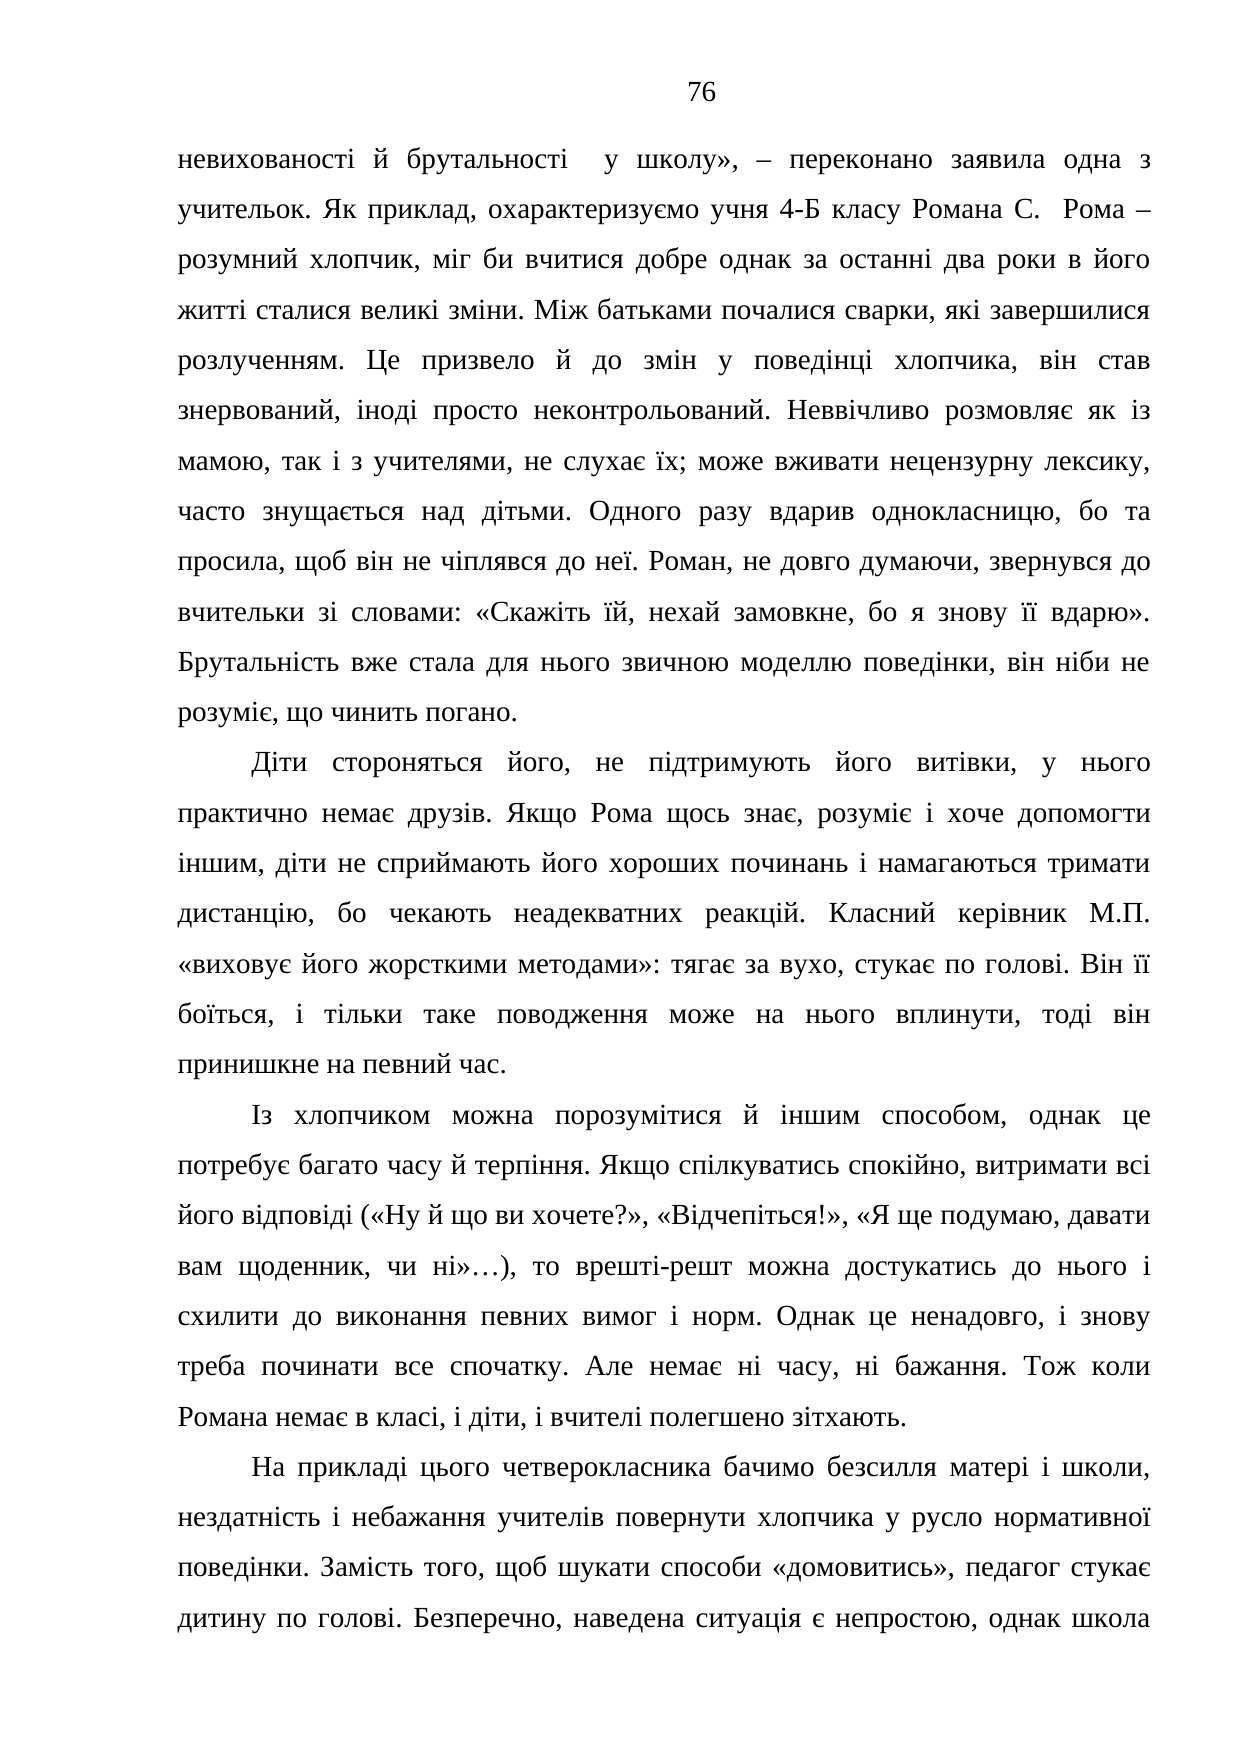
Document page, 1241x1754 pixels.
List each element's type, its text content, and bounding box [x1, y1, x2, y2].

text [177, 141, 1152, 728]
text Із хлопчиком можна порозумітися й іншим способом, однак це потребує багато часу й терпіння. Якщо спілкуватись спокійно, витримати всі його відповіді («Ну й що ви хочете?», «Відчепіться!», «Я ще подумаю, давати вам щоденник, чи ні»…), то врешті-решт можна достукатись до нього і схилити до виконання певних вимог і норм. Однак це ненадовго, і знову треба починати все спочатку. Але немає ні часу, ні бажання. Тож коли Романа немає в класі, і діти, і вчителі полегшено зітхають. [177, 1097, 1152, 1432]
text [177, 1449, 1152, 1633]
text Діти стороняться його, не підтримують його витівки, у нього практично немає друзів. Якщо Рома щось знає, розуміє і хоче допомогти іншим, діти не сприймають його хороших починань і намагаються тримати дистанцію, бо чекають неадекватних реакцій. Класний керівник М.П. «виховує його жорсткими методами»: тягає за вухо, стукає по голові. Він її боїться, і тільки таке поводження може на нього вплинути, тоді він принишкне на певний час. [177, 744, 1152, 1080]
